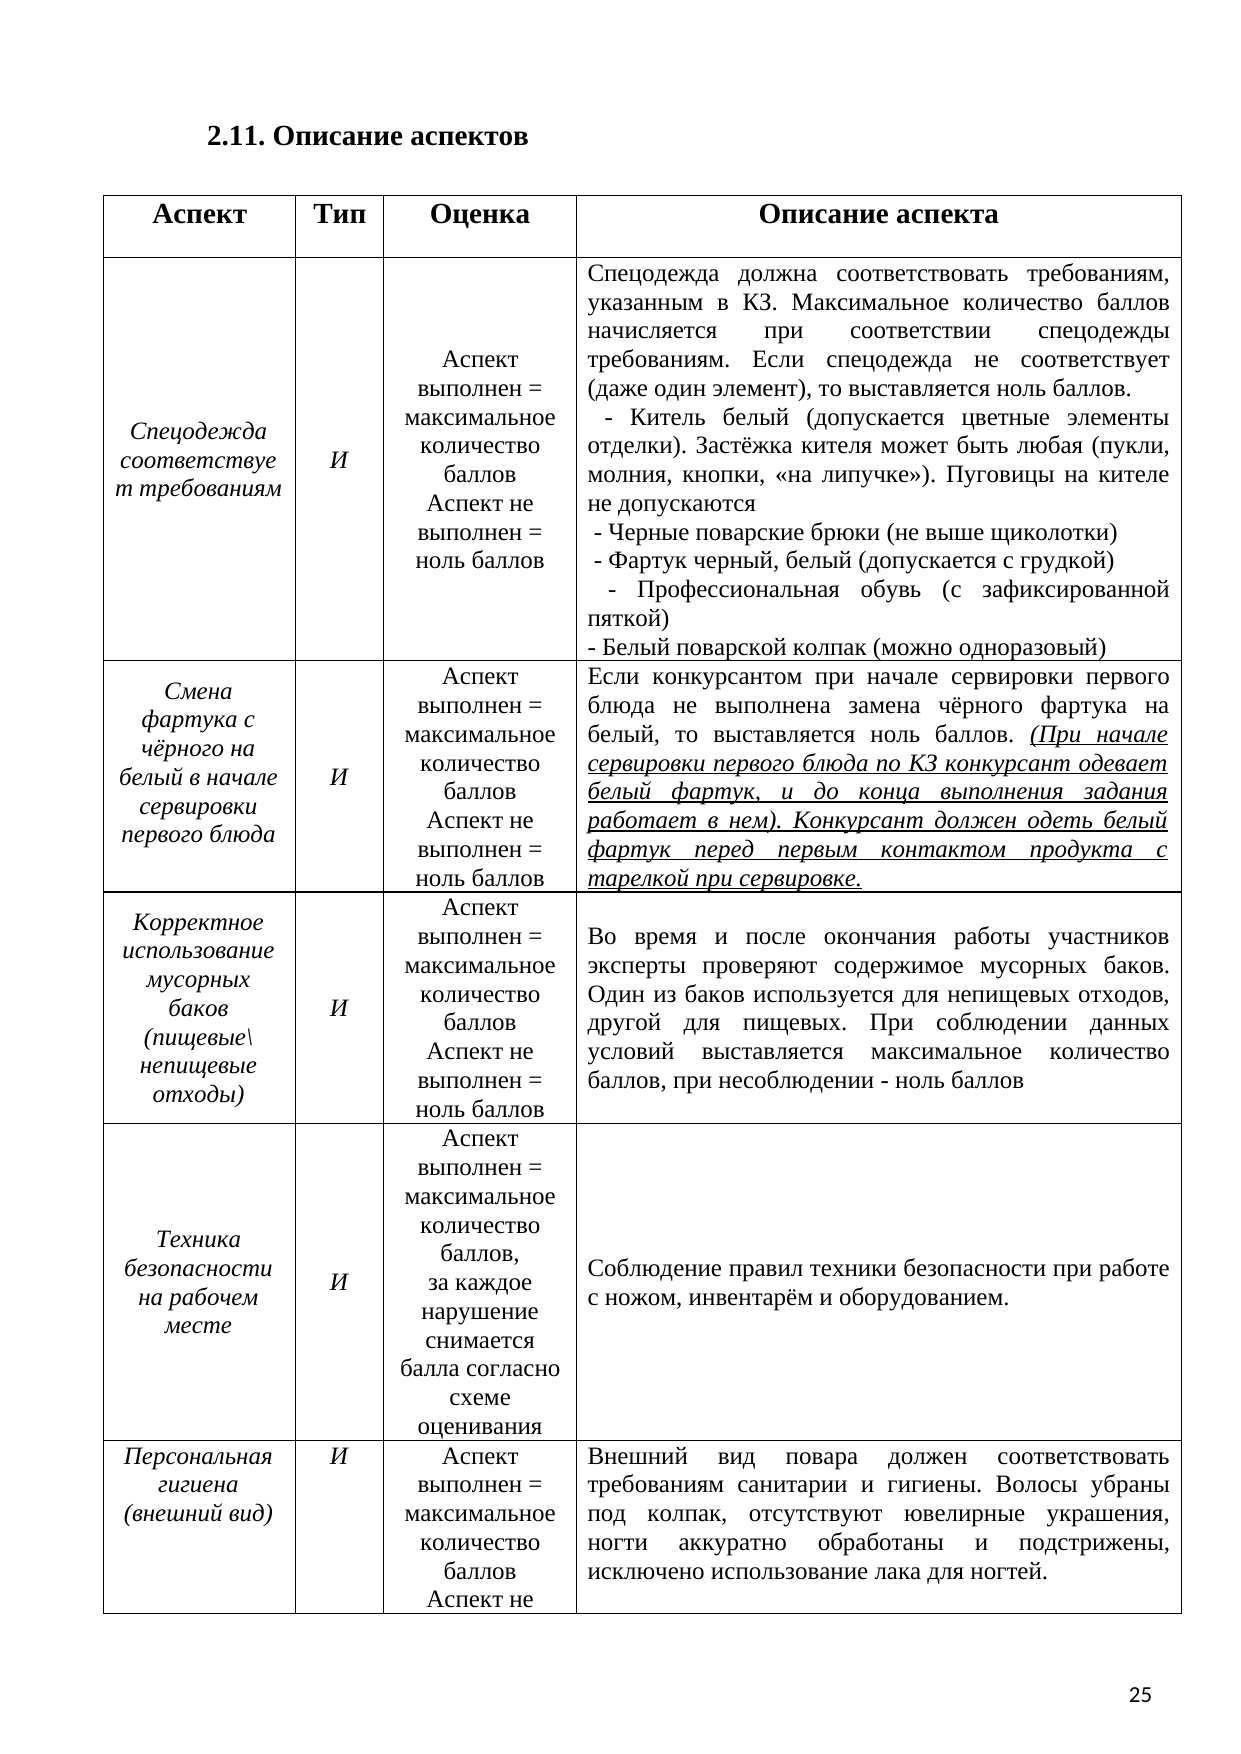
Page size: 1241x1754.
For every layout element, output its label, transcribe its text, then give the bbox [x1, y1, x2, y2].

table_cell Техника безопасности на рабочем месте [104, 1124, 295, 1440]
table_cell Спецодежда соответствует требованиям [104, 258, 295, 660]
table_header Описание аспекта [577, 196, 1181, 257]
table_cell И [296, 893, 383, 1122]
table_cell Аспект выполнен = максимальное количество баллов Аспект не выполнен = ноль баллов [384, 893, 576, 1122]
text 2.11. Описание аспектов [148, 118, 1152, 152]
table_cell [104, 1441, 295, 1613]
table_cell Соблюдение правил техники безопасности при работе с ножом, инвентарём и оборудованием. [577, 1124, 1181, 1440]
table_cell И [296, 1124, 383, 1440]
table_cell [577, 1441, 1181, 1613]
table_cell Аспект выполнен = максимальное количество баллов, за каждое нарушение снимается балла согласно схеме оценивания [384, 1124, 576, 1440]
table_cell Если конкурсантом при начале сервировки первого блюда не выполнена замена чёрного фартука на белый, то выставляется ноль баллов. (При начале сервировки первого блюда по КЗ конкурсант одевает белый фартук, и до конца выполнения задания работает в нем). Конкурсант должен одеть белый фартук перед первым контактом продукта с тарелкой при сервировке. [577, 661, 1181, 891]
table_cell Аспект выполнен = максимальное количество баллов Аспект не выполнен = ноль баллов [384, 661, 576, 891]
table_header Оценка [384, 196, 576, 257]
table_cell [384, 1441, 576, 1613]
table_cell И [296, 661, 383, 891]
table_cell И [296, 1441, 383, 1613]
table_cell Аспект выполнен = максимальное количество баллов Аспект не выполнен = ноль баллов [384, 258, 576, 660]
table_cell И [296, 258, 383, 660]
table_cell Корректное использование мусорных баков (пищевые\непищевые отходы) [104, 893, 295, 1122]
table_cell Смена фартука с чёрного на белый в начале сервировки первого блюда [104, 661, 295, 891]
table_header Аспект [104, 196, 295, 257]
table_cell Во время и после окончания работы участников эксперты проверяют содержимое мусорных баков. Один из баков используется для непищевых отходов, другой для пищевых. При соблюдении данных условий выставляется максимальное количество баллов, при несоблюдении - ноль баллов [577, 893, 1181, 1122]
table_header Тип [296, 196, 383, 257]
table_cell Спецодежда должна соответствовать требованиям, указанным в КЗ. Максимальное количество баллов начисляется при соответствии спецодежды требованиям. Если спецодежда не соответствует (даже один элемент), то выставляется ноль баллов. - Китель белый (допускается цветные элементы отделки). Застёжка кителя может быть любая (пукли, молния, кнопки, «на липучке»). Пуговицы на кителе не допускаются - Черные поварские брюки (не выше щиколотки) - Фартук черный, белый (допускается с грудкой) - Профессиональная обувь (с зафиксированной пяткой) - Белый поварской колпак (можно одноразовый) [577, 258, 1181, 660]
